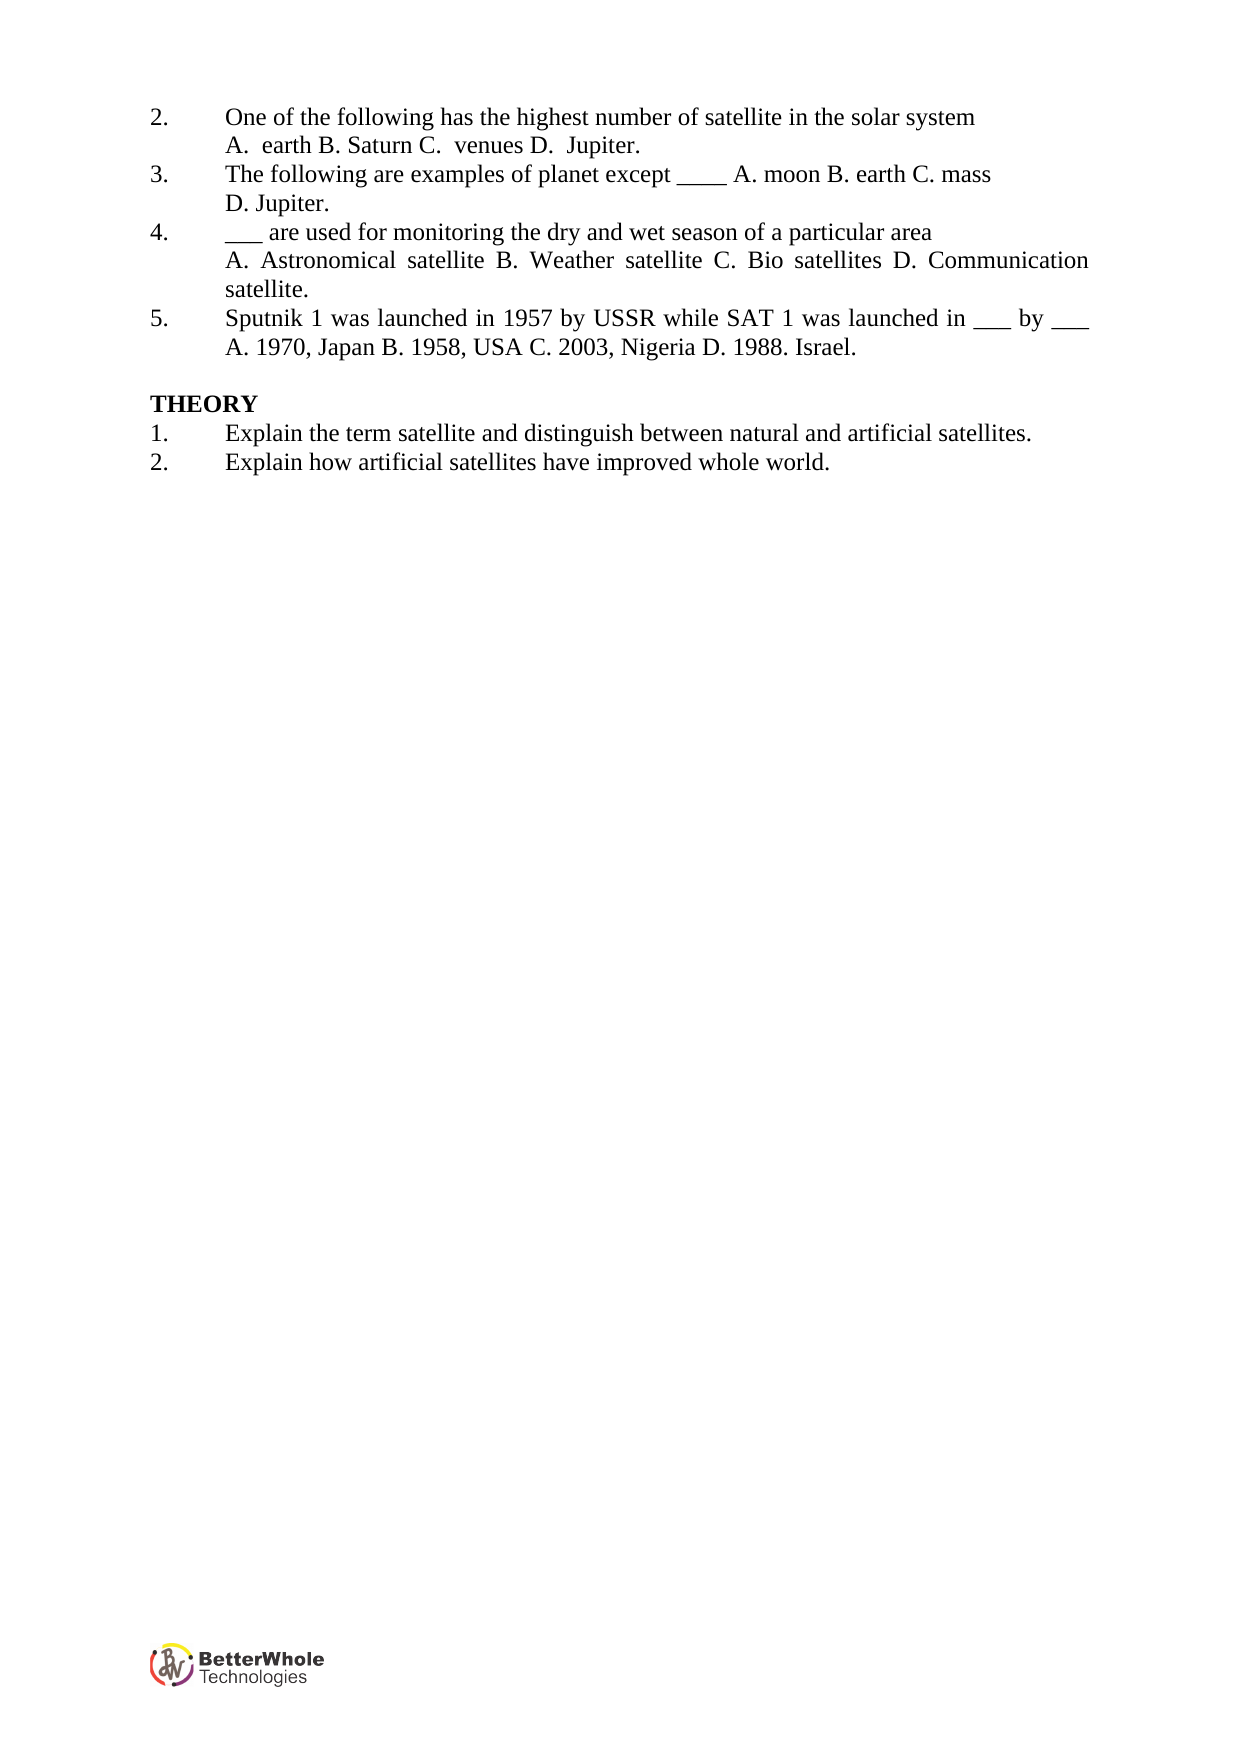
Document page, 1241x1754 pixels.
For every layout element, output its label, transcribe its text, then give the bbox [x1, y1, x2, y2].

text 1. Explain the term satellite and distinguish between natural and artificial satellites. [150, 418, 1090, 447]
text 4. ___ are used for monitoring the dry and wet season of a particular area [150, 217, 1090, 246]
text THEORY [150, 389, 1090, 418]
text A. Astronomical satellite B. Weather satellite C. Bio satellites D. Communication satellite. [225, 246, 1090, 303]
text 2. One of the following has the highest number of satellite in the solar system [150, 102, 1090, 131]
text 2. Explain how artificial satellites have improved whole world. [150, 447, 1090, 476]
text D. Jupiter. [150, 188, 1090, 217]
text 5. Sputnik 1 was launched in 1957 by USSR while SAT 1 was launched in ___ by ___ A. 1970, Japan B. 1958, USA C. 2003, Nigeria D. 1988. Israel. [150, 303, 1090, 361]
text A. earth B. Saturn C. venues D. Jupiter. [150, 131, 1090, 159]
picture [150, 1643, 324, 1687]
text 3. The following are examples of planet except ____ A. moon B. earth C. mass [150, 159, 1090, 188]
